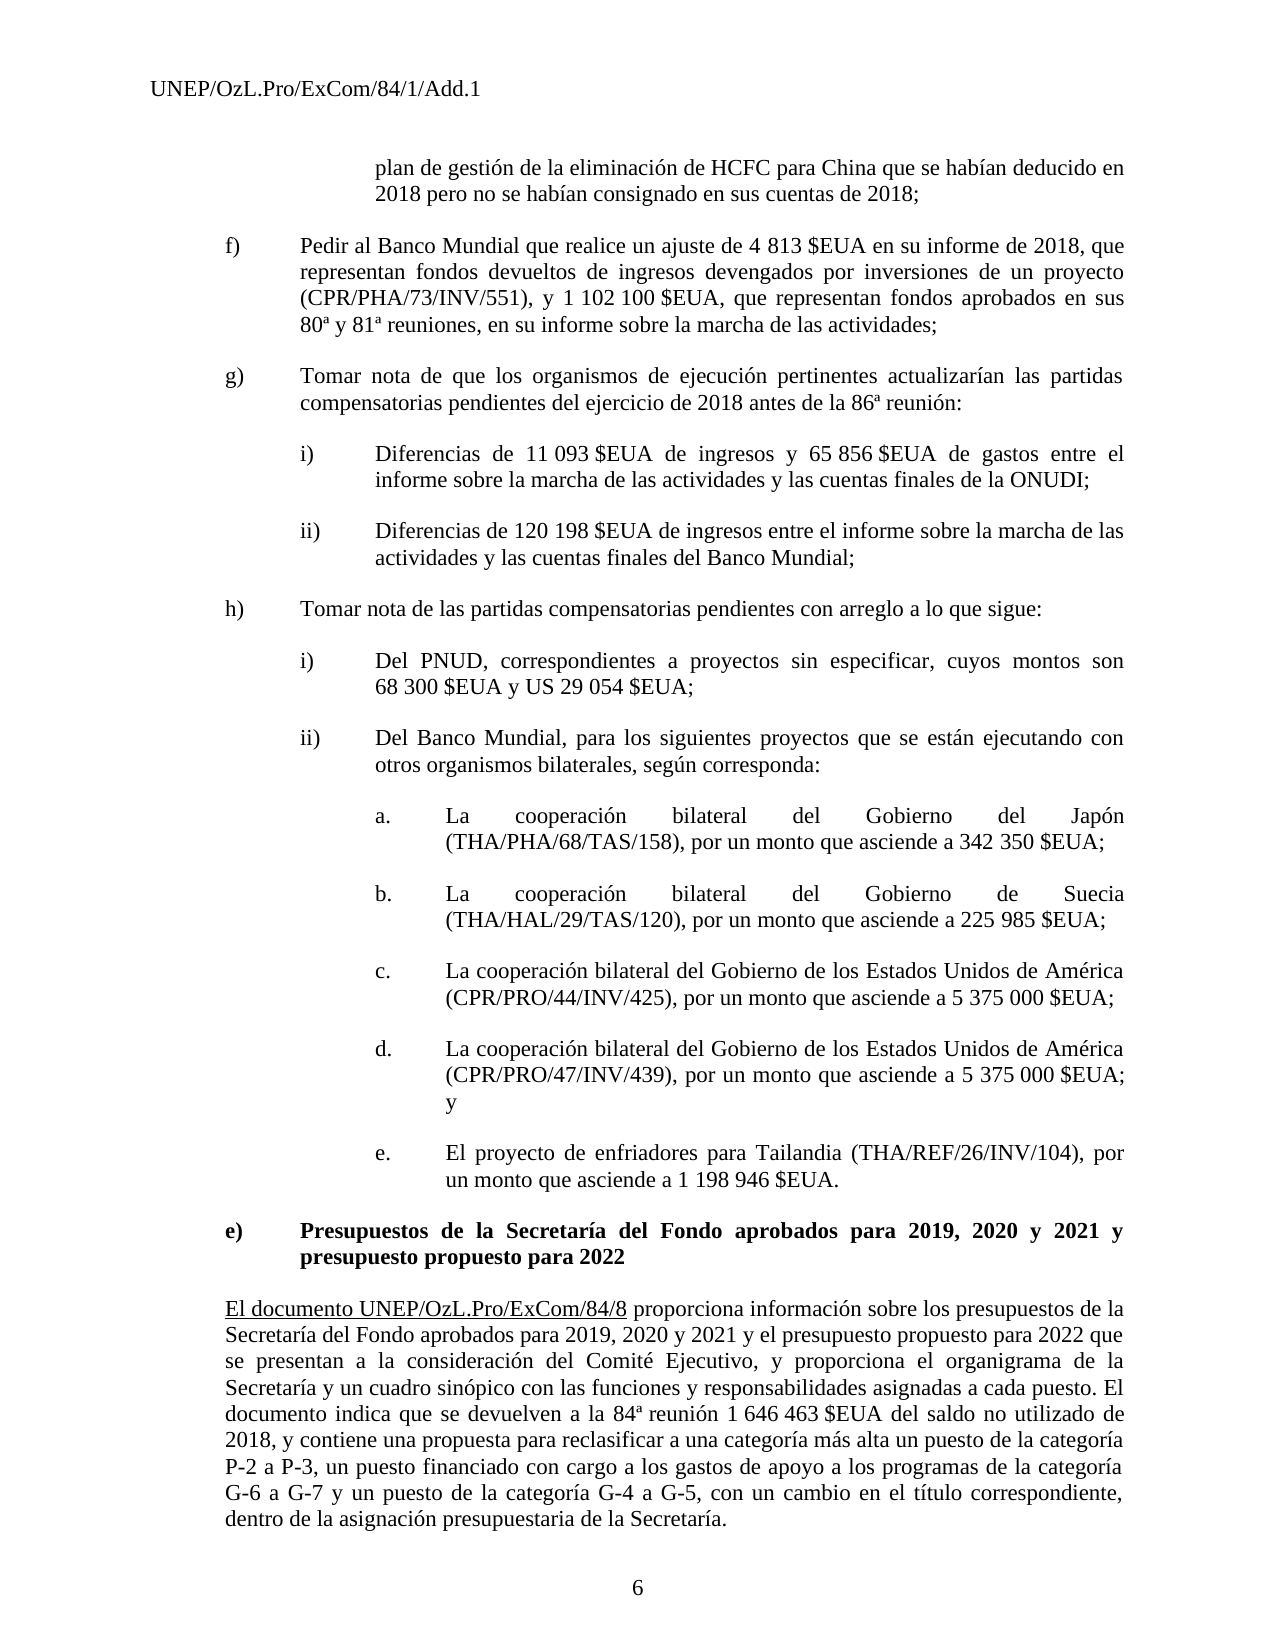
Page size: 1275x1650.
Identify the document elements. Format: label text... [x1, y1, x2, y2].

text La cooperación bilateral del Gobierno de los Estados Unidos de América (CPR/PRO/47/INV/439), por un monto que asciende a 5 375 000 $EUA; y [375, 1035, 1125, 1114]
text La cooperación bilateral del Gobierno del Japón (THA/PHA/68/TAS/158), por un monto que asciende a 342 350 $EUA; [375, 802, 1125, 855]
subtitle Del PNUD, correspondientes a proyectos sin especificar, cuyos montos son 68 300 $EUA y US 29 054 $EUA; [300, 647, 1125, 699]
subtitle Presupuestos de la Secretaría del Fondo aprobados para 2019, 2020 y 2021 y presupuesto propuesto para 2022 [225, 1217, 1125, 1270]
text El documento UNEP/OzL.Pro/ExCom/84/8 proporciona información sobre los presupuestos de la Secretaría del Fondo aprobados para 2019, 2020 y 2021 y el presupuesto propuesto para 2022 que se presentan a la consideración del Comité Ejecutivo, y proporciona el organigrama de la Secretaría y un cuadro sinópico con las funciones y responsabilidades asignadas a cada puesto. El documento indica que se devuelven a la 84ª reunión 1 646 463 $EUA del saldo no utilizado de 2018, y contiene una propuesta para reclasificar a una categoría más alta un puesto de la categoría P-2 a P-3, un puesto financiado con cargo a los gastos de apoyo a los programas de la categoría G-6 a G-7 y un puesto de la categoría G-4 a G-5, con un cambio en el título correspondiente, dentro de la asignación presupuestaria de la Secretaría. [225, 1295, 1125, 1532]
subtitle Diferencias de 120 198 $EUA de ingresos entre el informe sobre la marcha de las actividades y las cuentas finales del Banco Mundial; [300, 518, 1125, 570]
subtitle Pedir al Banco Mundial que realice un ajuste de 4 813 $EUA en su informe de 2018, que representan fondos devueltos de ingresos devengados por inversiones de un proyecto (CPR/PHA/73/INV/551), y 1 102 100 $EUA, que representan fondos aprobados en sus 80ª y 81ª reuniones, en su informe sobre la marcha de las actividades; [225, 232, 1125, 337]
subtitle Tomar nota de que los organismos de ejecución pertinentes actualizarían las partidas compensatorias pendientes del ejercicio de 2018 antes de la 86ª reunión: [225, 362, 1125, 415]
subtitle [300, 154, 1125, 207]
subtitle Tomar nota de las partidas compensatorias pendientes con arreglo a lo que sigue: [225, 595, 1125, 622]
text La cooperación bilateral del Gobierno de Suecia (THA/HAL/29/TAS/120), por un monto que asciende a 225 985 $EUA; [375, 880, 1125, 932]
subtitle Diferencias de 11 093 $EUA de ingresos y 65 856 $EUA de gastos entre el informe sobre la marcha de las actividades y las cuentas finales de la ONUDI; [300, 440, 1125, 493]
text El proyecto de enfriadores para Tailandia (THA/REF/26/INV/104), por un monto que asciende a 1 198 946 $EUA. [375, 1139, 1125, 1192]
subtitle Del Banco Mundial, para los siguientes proyectos que se están ejecutando con otros organismos bilaterales, según corresponda: [300, 724, 1125, 777]
text La cooperación bilateral del Gobierno de los Estados Unidos de América (CPR/PRO/44/INV/425), por un monto que asciende a 5 375 000 $EUA; [375, 957, 1125, 1010]
